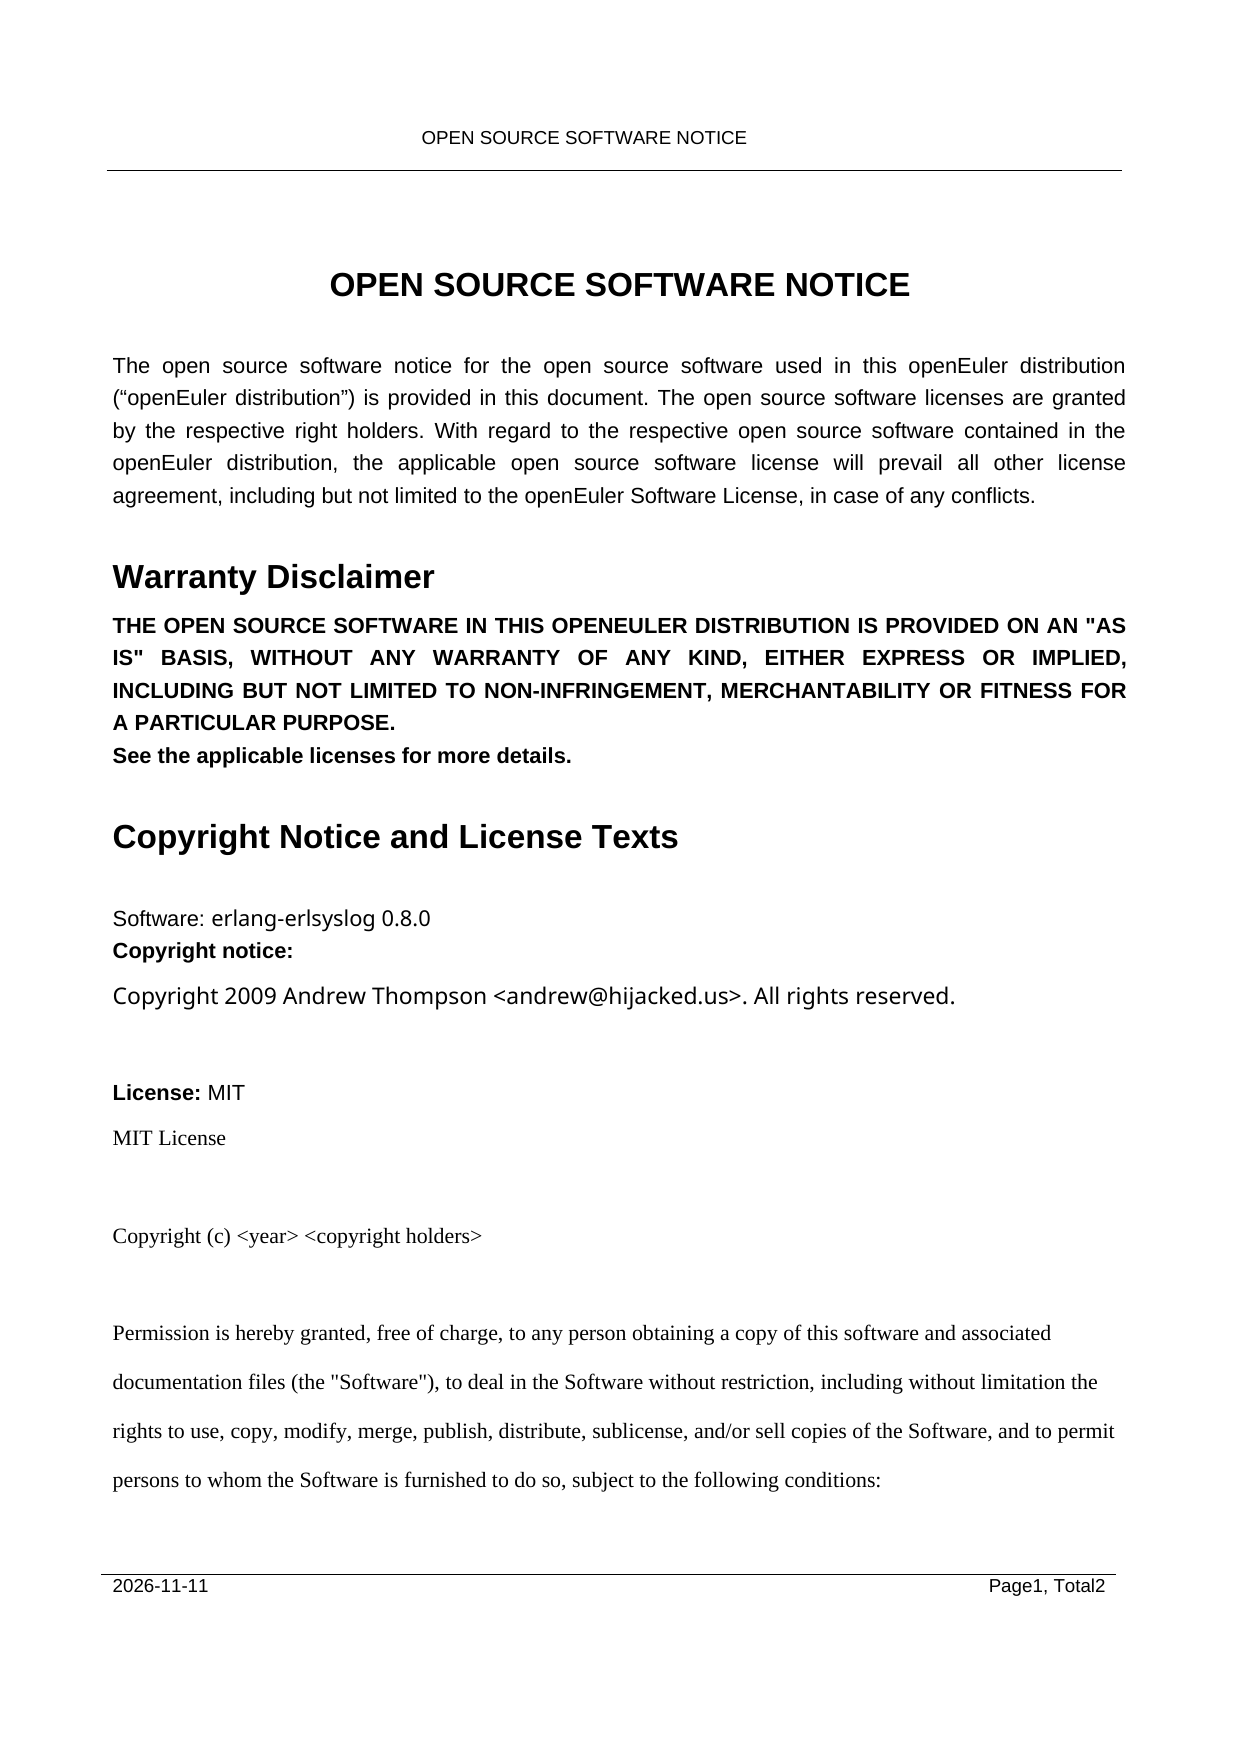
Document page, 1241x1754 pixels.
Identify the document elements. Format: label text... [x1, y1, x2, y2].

text Copyright notice: [112, 934, 1128, 966]
text THE OPEN SOURCE SOFTWARE IN THIS OPENEULER DISTRIBUTION IS PROVIDED ON AN "AS IS" BASIS, WITHOUT ANY WARRANTY OF ANY KIND, EITHER EXPRESS OR IMPLIED, INCLUDING BUT NOT LIMITED TO NON-INFRINGEMENT, MERCHANTABILITY OR FITNESS FOR A PARTICULAR PURPOSE. See the applicable licenses for more details. [112, 609, 1128, 771]
text Software: erlang-erlsyslog 0.8.0 [112, 901, 1128, 934]
text Warranty Disclaimer [112, 544, 1128, 609]
text License: MIT [112, 1077, 1128, 1109]
text Copyright Notice and License Texts [112, 804, 1128, 869]
text OPEN SOURCE SOFTWARE NOTICE [112, 251, 1128, 316]
text Copyright 2009 Andrew Thompson <andrew@hijacked.us>. All rights reserved. [112, 979, 1128, 1060]
text The open source software notice for the open source software used in this openEuler distribution (“openEuler distribution”) is provided in this document. The open source software licenses are granted by the respective right holders. With regard to the respective open source software contained in the openEuler distribution, the applicable open source software license will prevail all other license agreement, including but not limited to the openEuler Software License, in case of any conflicts. [112, 349, 1128, 511]
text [112, 1122, 1128, 1495]
